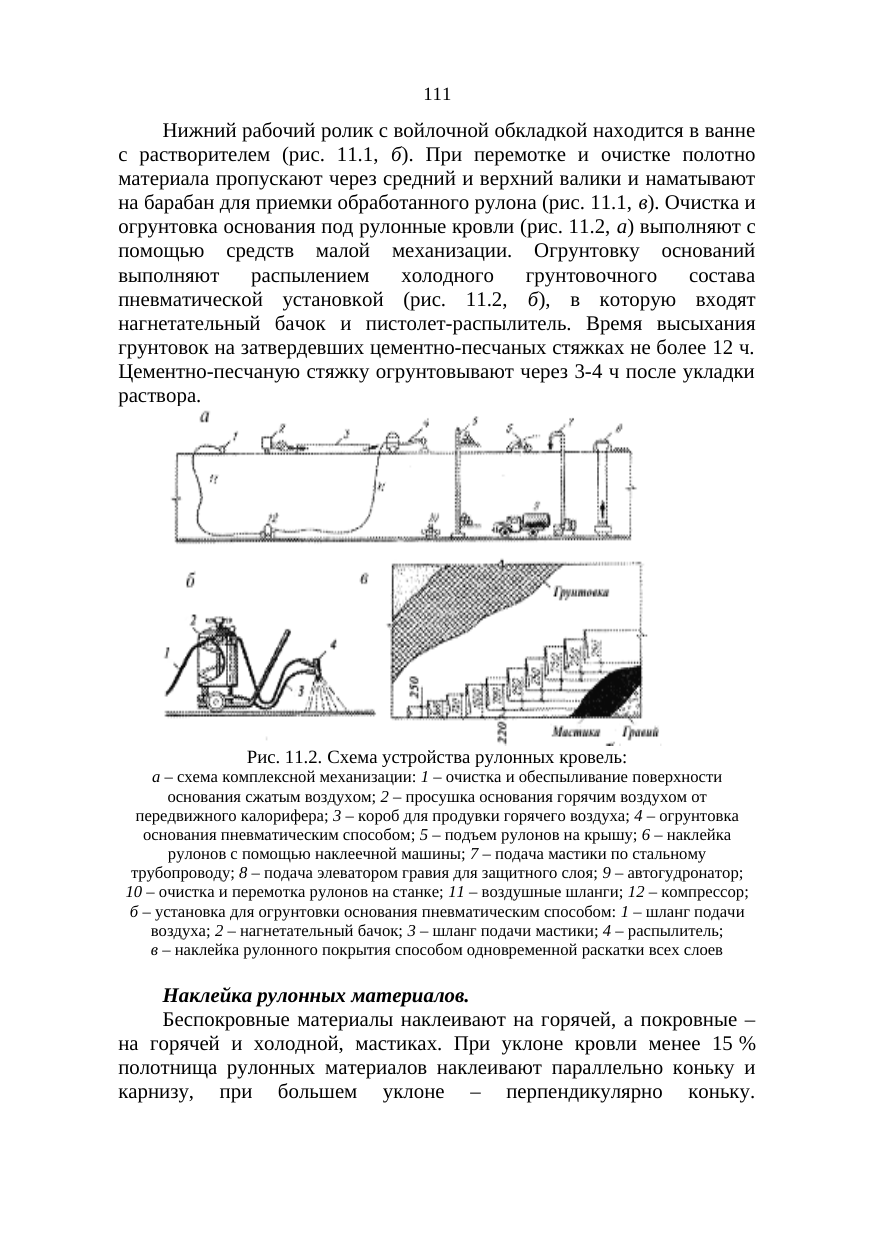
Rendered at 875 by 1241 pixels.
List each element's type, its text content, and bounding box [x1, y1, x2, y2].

text б – установка для огрунтовки основания пневматическим способом: 1 – шланг подачи воздуха; 2 – нагнетательный бачок; 3 – шланг подачи мастики; 4 – распылитель; [118, 901, 756, 940]
picture [162, 406, 662, 746]
text а – схема комплексной механизации: 1 – очистка и обеспыливание поверхности основания сжатым воздухом; 2 – просушка основания горячим воздухом от передвижного калорифера; 3 – короб для продувки горячего воздуха; 4 – огрунтовка основания пневматическим способом; 5 – подъем рулонов на крышу; 6 – наклейка рулонов с помощью наклеечной машины; 7 – подача мастики по стальному трубопроводу; 8 – подача элеватором гравия для защитного слоя; 9 – автогудронатор; 10 – очистка и перемотка рулонов на станке; 11 – воздушные шланги; 12 – компрессор; [118, 767, 756, 901]
text в – наклейка рулонного покрытия способом одновременной раскатки всех слоев [118, 940, 756, 959]
text Рис. 11.2. Схема устройства рулонных кровель: [118, 746, 756, 767]
text Наклейка рулонных материалов. [118, 983, 756, 1007]
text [118, 1007, 756, 1103]
text Нижний рабочий ролик с войлочной обкладкой находится в ванне с растворителем (рис. 11.1, б). При перемотке и очистке полотно материала пропускают через средний и верхний валики и наматывают на барабан для приемки обработанного рулона (рис. 11.1, в). Очистка и огрунтовка основания под рулонные кровли (рис. 11.2, а) выполняют с помощью средств малой механизации. Огрунтовку оснований выполняют распылением холодного грунтовочного состава пневматической установкой (рис. 11.2, б), в которую входят нагнетательный бачок и пистолет-распылитель. Время высыхания грунтовок на затвердевших цементно-песчаных стяжках не более 12 ч. Цементно-песчаную стяжку огрунтовывают через 3-4 ч после укладки раствора. [118, 118, 756, 407]
